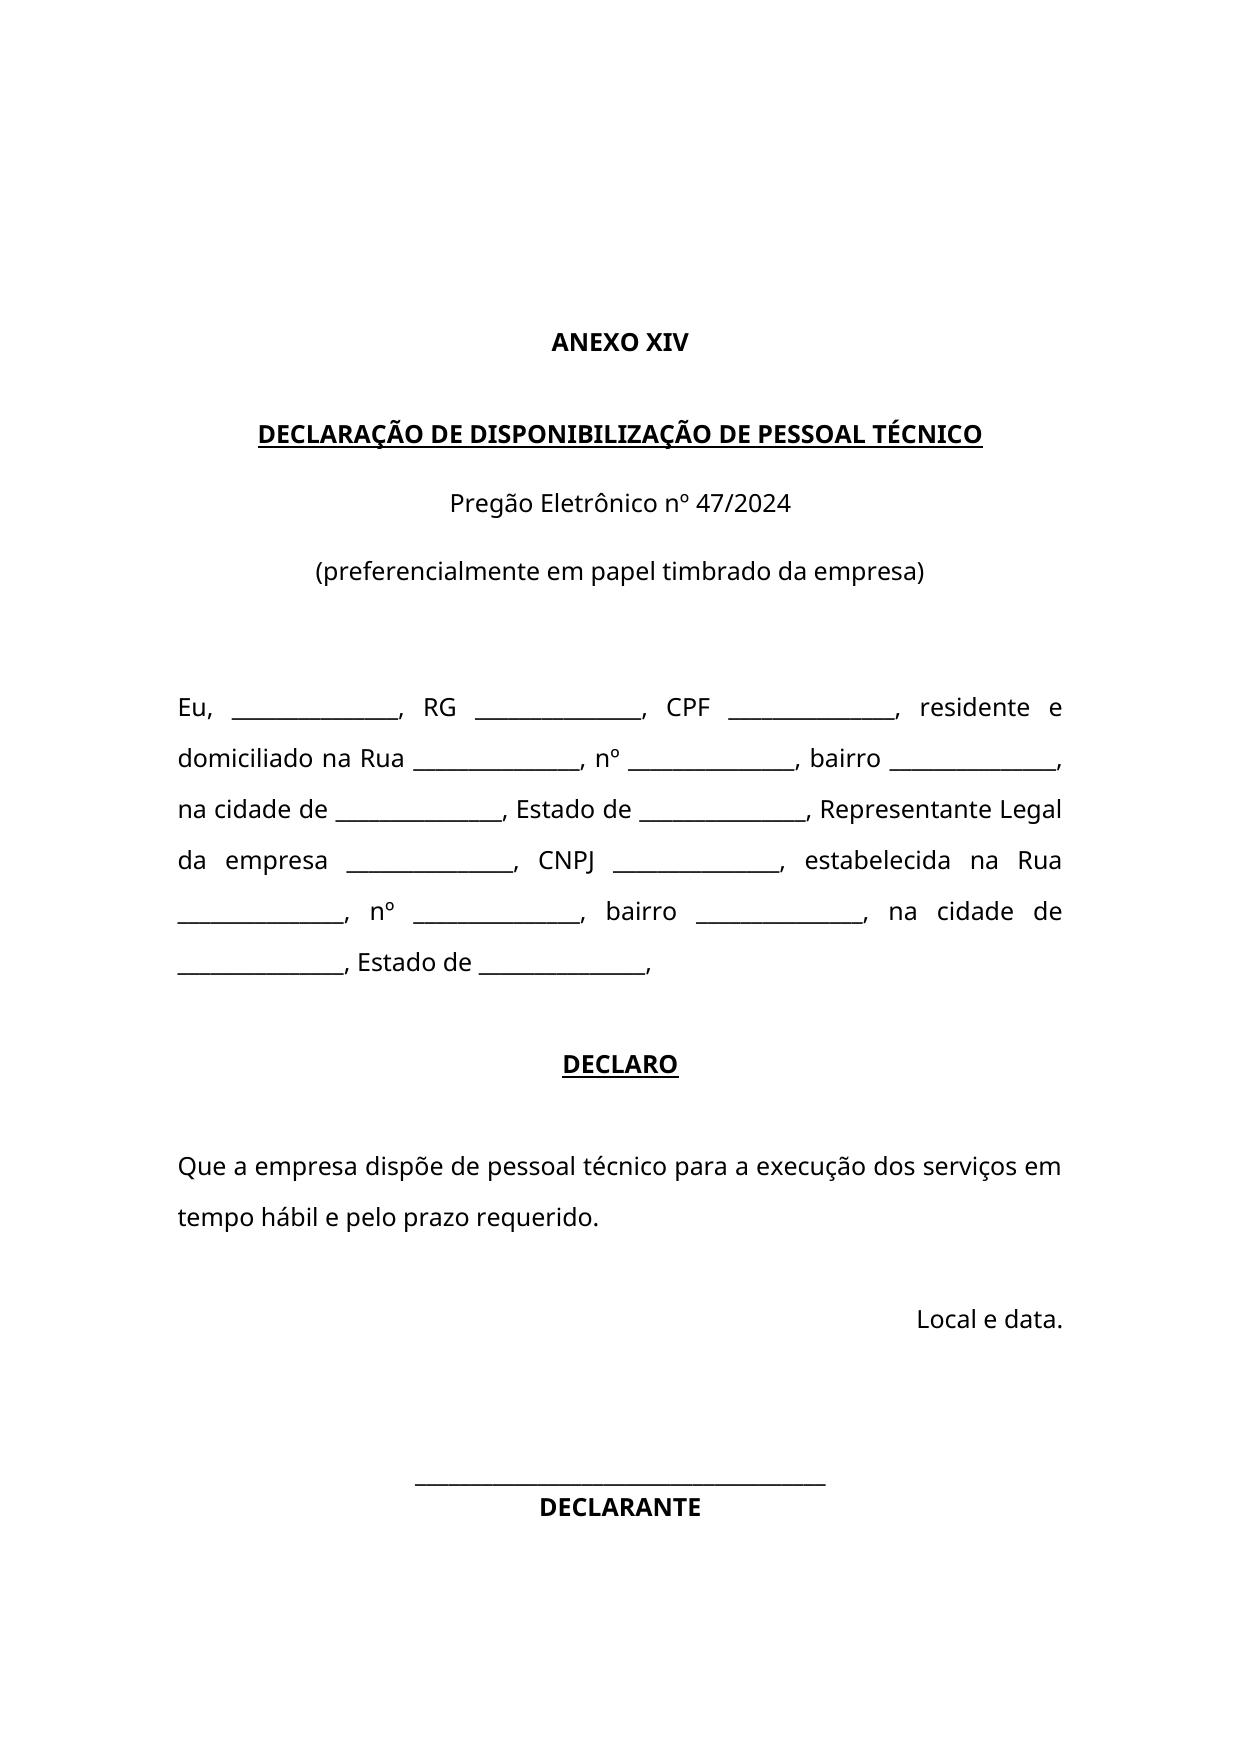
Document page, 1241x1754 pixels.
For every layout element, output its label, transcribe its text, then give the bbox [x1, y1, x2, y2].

text _____________________________________ [177, 1455, 1063, 1489]
text Pregão Eletrônico nº 47/2024 [177, 485, 1063, 519]
text DECLARANTE [177, 1489, 1063, 1523]
text (preferencialmente em papel timbrado da empresa) [177, 553, 1063, 587]
text DECLARO [177, 1047, 1063, 1081]
text Eu, _______________, RG _______________, CPF _______________, residente e domiciliado na Rua _______________, nº _______________, bairro _______________, na cidade de _______________, Estado de _______________, Representante Legal da empresa _______________, CNPJ _______________, estabelecida na Rua _______________, nº _______________, bairro _______________, na cidade de _______________, Estado de _______________, [177, 689, 1063, 979]
text DECLARAÇÃO DE DISPONIBILIZAÇÃO DE PESSOAL TÉCNICO [177, 417, 1063, 451]
text ANEXO XIV [177, 325, 1063, 359]
text Local e data. [177, 1302, 1063, 1336]
text Que a empresa dispõe de pessoal técnico para a execução dos serviços em tempo hábil e pelo prazo requerido. [177, 1149, 1063, 1234]
